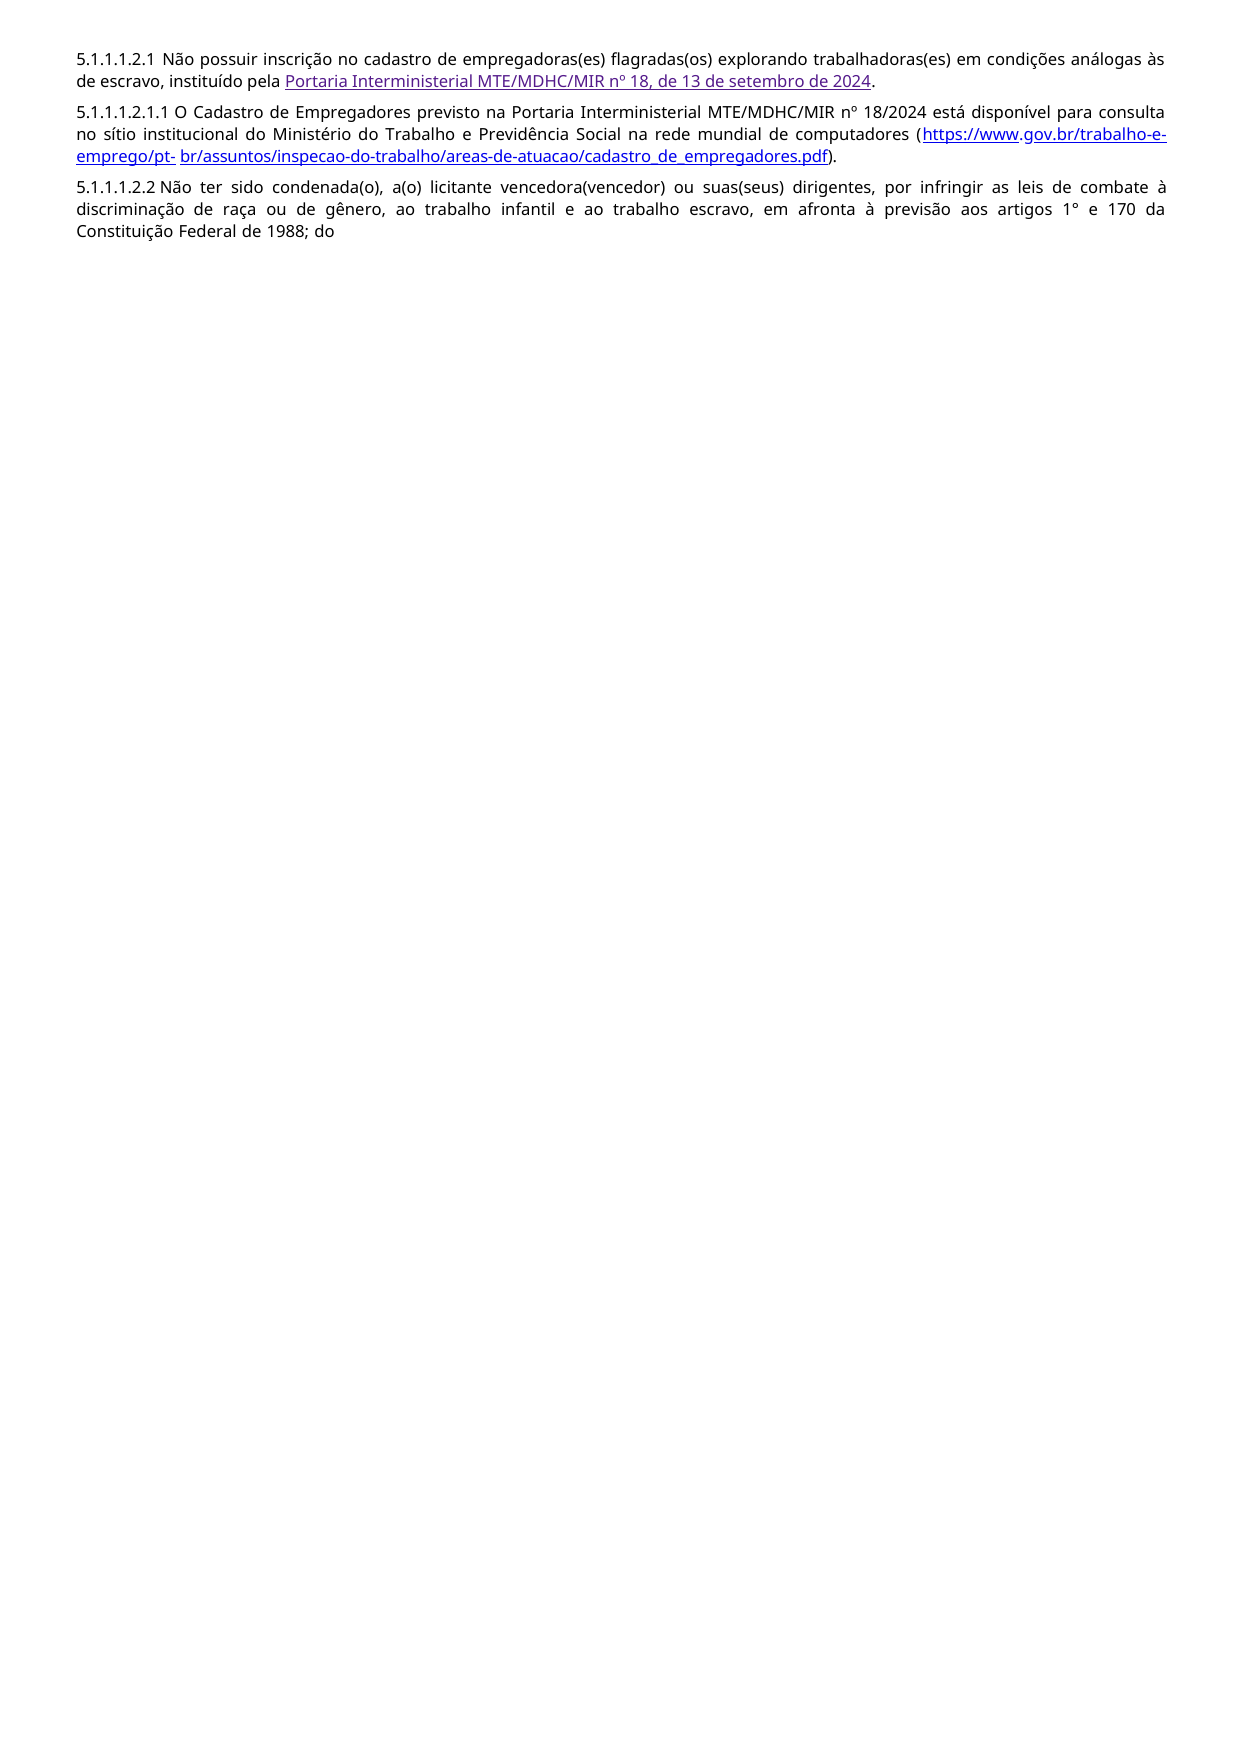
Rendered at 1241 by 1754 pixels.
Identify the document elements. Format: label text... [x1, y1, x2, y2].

list O Cadastro de Empregadores previsto na Portaria Interministerial MTE/MDHC/MIR nº 18/2024 está disponível para consulta no sítio institucional do Ministério do Trabalho e Previdência Social na rede mundial de computadores (https://www.gov.br/trabalho-e-emprego/pt- br/assuntos/inspecao-do-trabalho/areas-de-atuacao/cadastro_de_empregadores.pdf). [76, 101, 1167, 167]
list Não possuir inscrição no cadastro de empregadoras(es) flagradas(os) explorando trabalhadoras(es) em condições análogas às de escravo, instituído pela Portaria Interministerial MTE/MDHC/MIR nº 18, de 13 de setembro de 2024. [76, 48, 1167, 92]
list Não ter sido condenada(o), a(o) licitante vencedora(vencedor) ou suas(seus) dirigentes, por infringir as leis de combate à discriminação de raça ou de gênero, ao trabalho infantil e ao trabalho escravo, em afronta à previsão aos artigos 1° e 170 da Constituição Federal de 1988; do [76, 176, 1167, 242]
